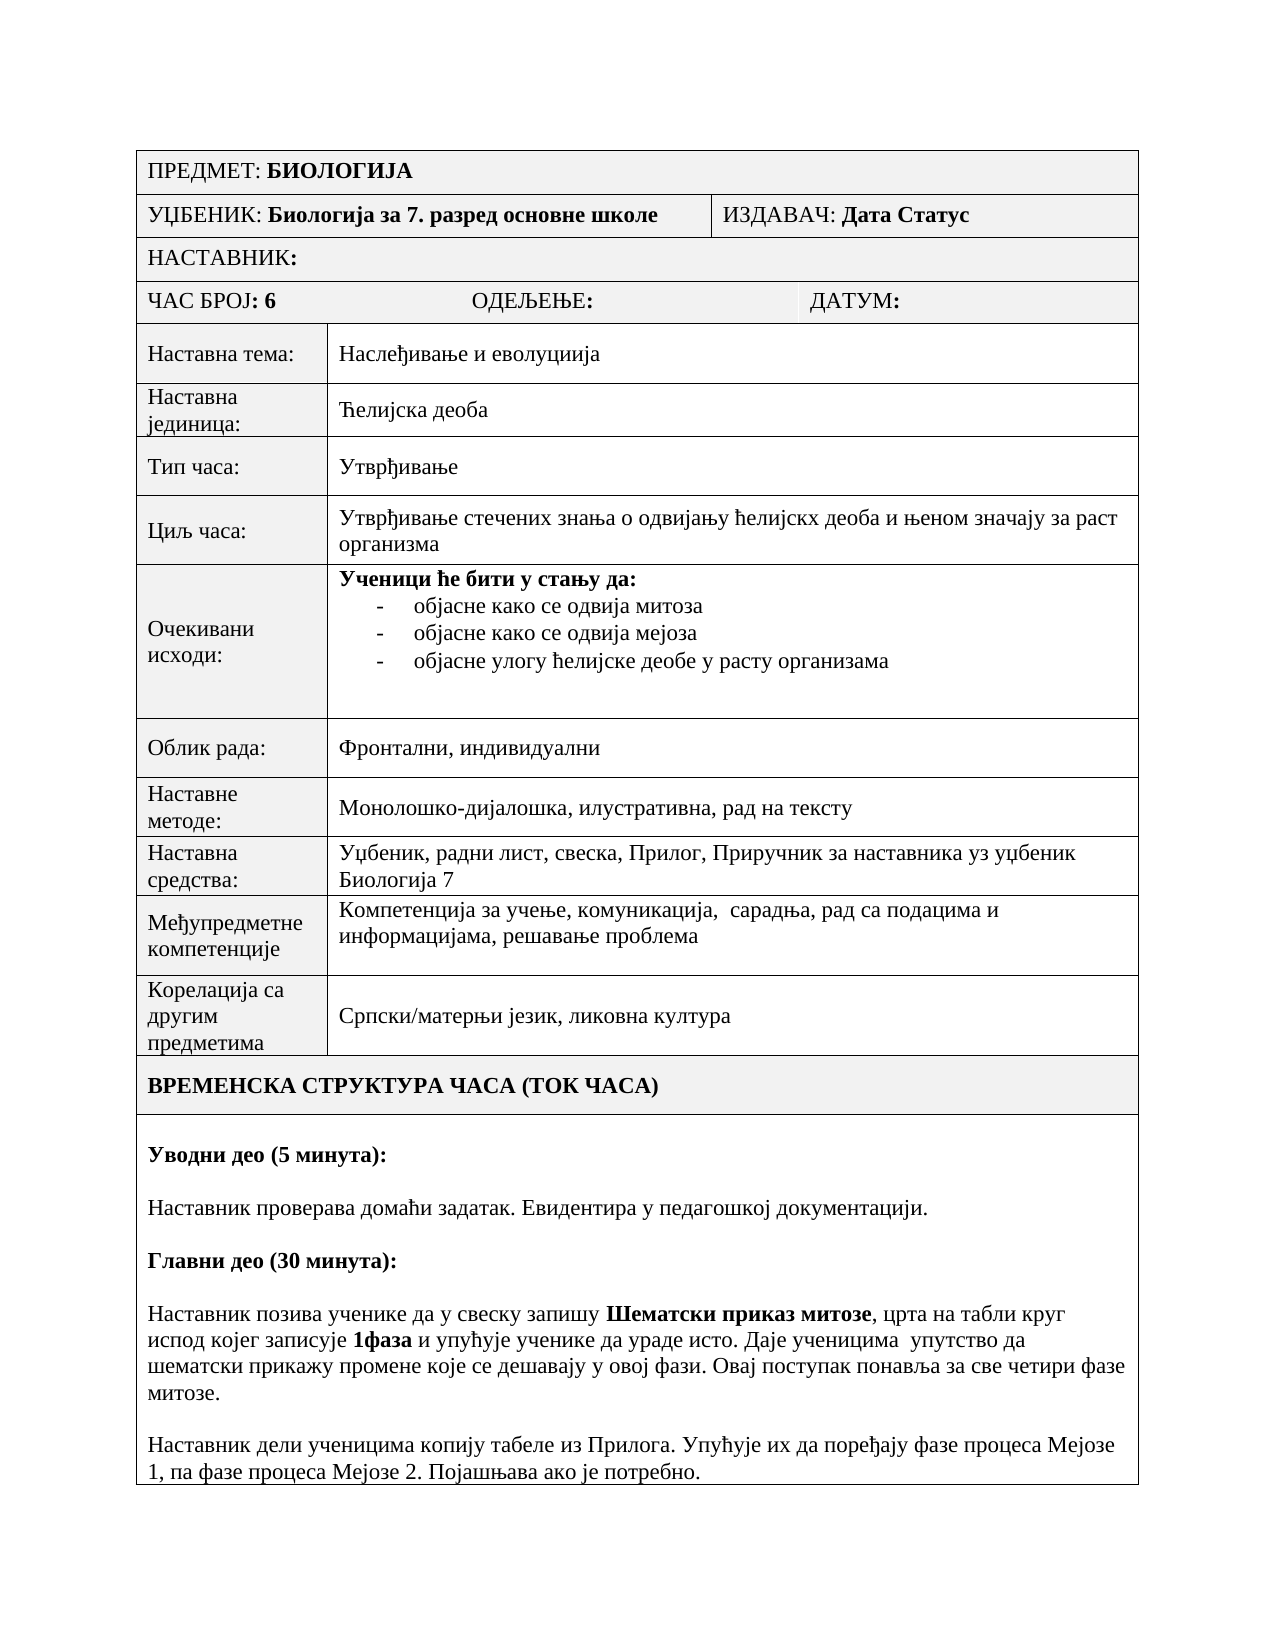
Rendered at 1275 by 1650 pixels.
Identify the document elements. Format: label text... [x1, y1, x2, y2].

table_cell Ученици ће бити у стању да: објасне како се одвија митоза објасне како се одвија мејоза објасне улогу ћелијске деобе у расту организама [328, 565, 1138, 718]
table_cell Наставна тема: [137, 324, 327, 382]
table_cell Утврђивање [328, 437, 1138, 495]
table_cell Циљ часа: [137, 496, 327, 564]
table_cell Тип часа: [137, 437, 327, 495]
table_cell УЏБЕНИК: Биологија за 7. разред основне школе [137, 195, 711, 237]
table_cell Утврђивање стечених знања о одвијању ћелијскх деоба и њеном значају за раст организма [328, 496, 1138, 564]
table_cell Наставне методе: [137, 778, 327, 836]
table_cell Наставна јединица: [137, 384, 327, 436]
table_cell ИЗДАВАЧ: Дата Статус [712, 195, 1138, 237]
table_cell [137, 1115, 1138, 1484]
table_cell Корелација са другим предметима [137, 976, 327, 1055]
table_cell Монолошко-дијалошка, илустративна, рад на тексту [328, 778, 1138, 836]
table_cell ДАТУМ: [799, 282, 1138, 323]
table_header ПРЕДМЕТ: БИОЛОГИЈА [137, 151, 1138, 194]
table_cell ОДЕЉЕЊЕ: [460, 282, 798, 323]
table_cell Наслеђивање и еволуциија [328, 324, 1138, 382]
table_cell ЧАС БРОЈ: 6 [137, 282, 460, 323]
table_cell НАСТАВНИК: [137, 238, 1138, 281]
table_cell Ћелијска деоба [328, 384, 1138, 436]
table_cell Фронтални, индивидуални [328, 719, 1138, 777]
table_cell Уџбеник, радни лист, свеска, Прилог, Приручник за наставника уз уџбеник Биологија 7 [328, 837, 1138, 895]
table_cell Очекивани исходи: [137, 565, 327, 718]
table_cell Облик рада: [137, 719, 327, 777]
table_cell Српски/матерњи језик, ликовна култура [328, 976, 1138, 1055]
table_cell ВРЕМЕНСКА СТРУКТУРА ЧАСА (ТОК ЧАСА) [137, 1056, 1138, 1114]
table_cell Компетенција за учење, комуникација, сарадња, рад са подацима и информацијама, решавање проблема [328, 896, 1138, 975]
table_cell Међупредметне компетенције [137, 896, 327, 975]
table_cell Наставна средства: [137, 837, 327, 895]
